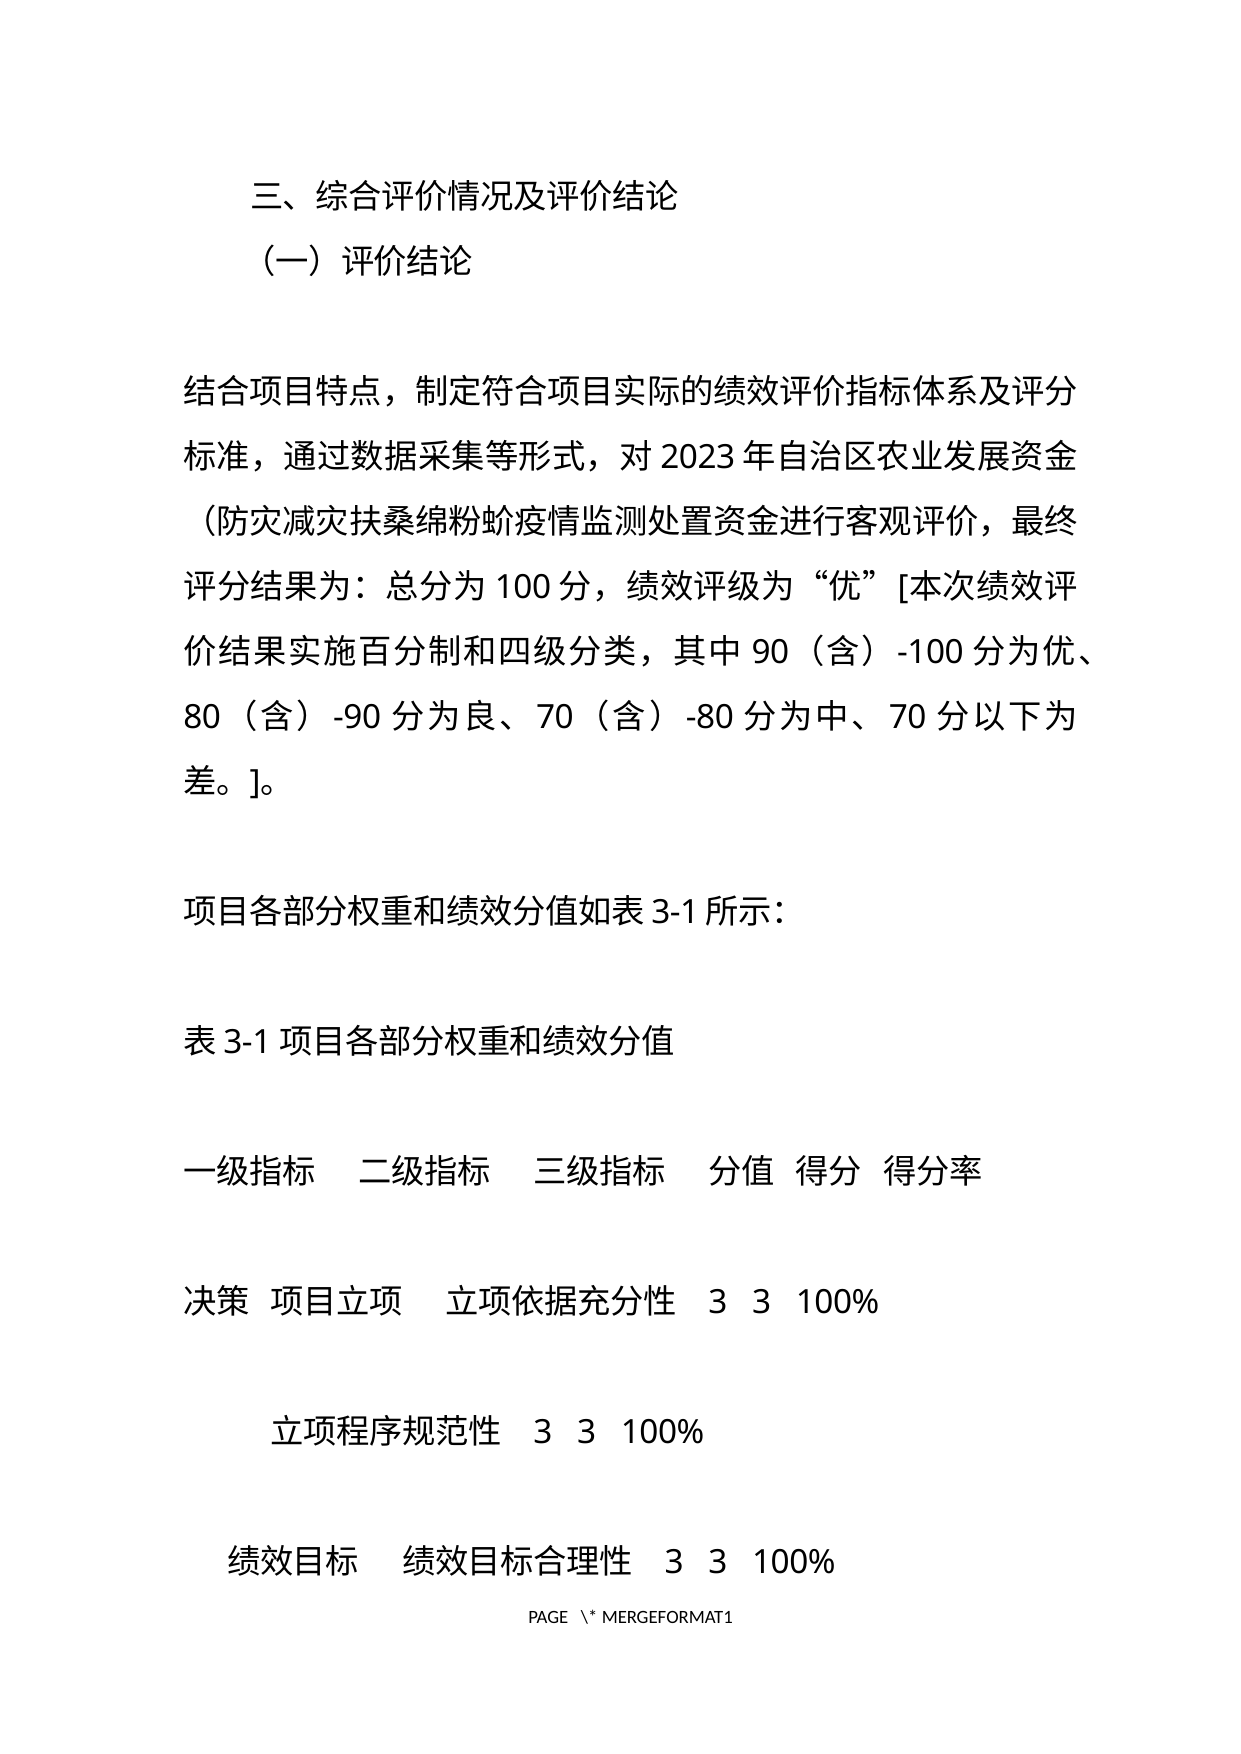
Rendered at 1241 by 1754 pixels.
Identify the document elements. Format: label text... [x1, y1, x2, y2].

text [183, 227, 1078, 1592]
text 三、综合评价情况及评价结论 [183, 162, 1078, 227]
